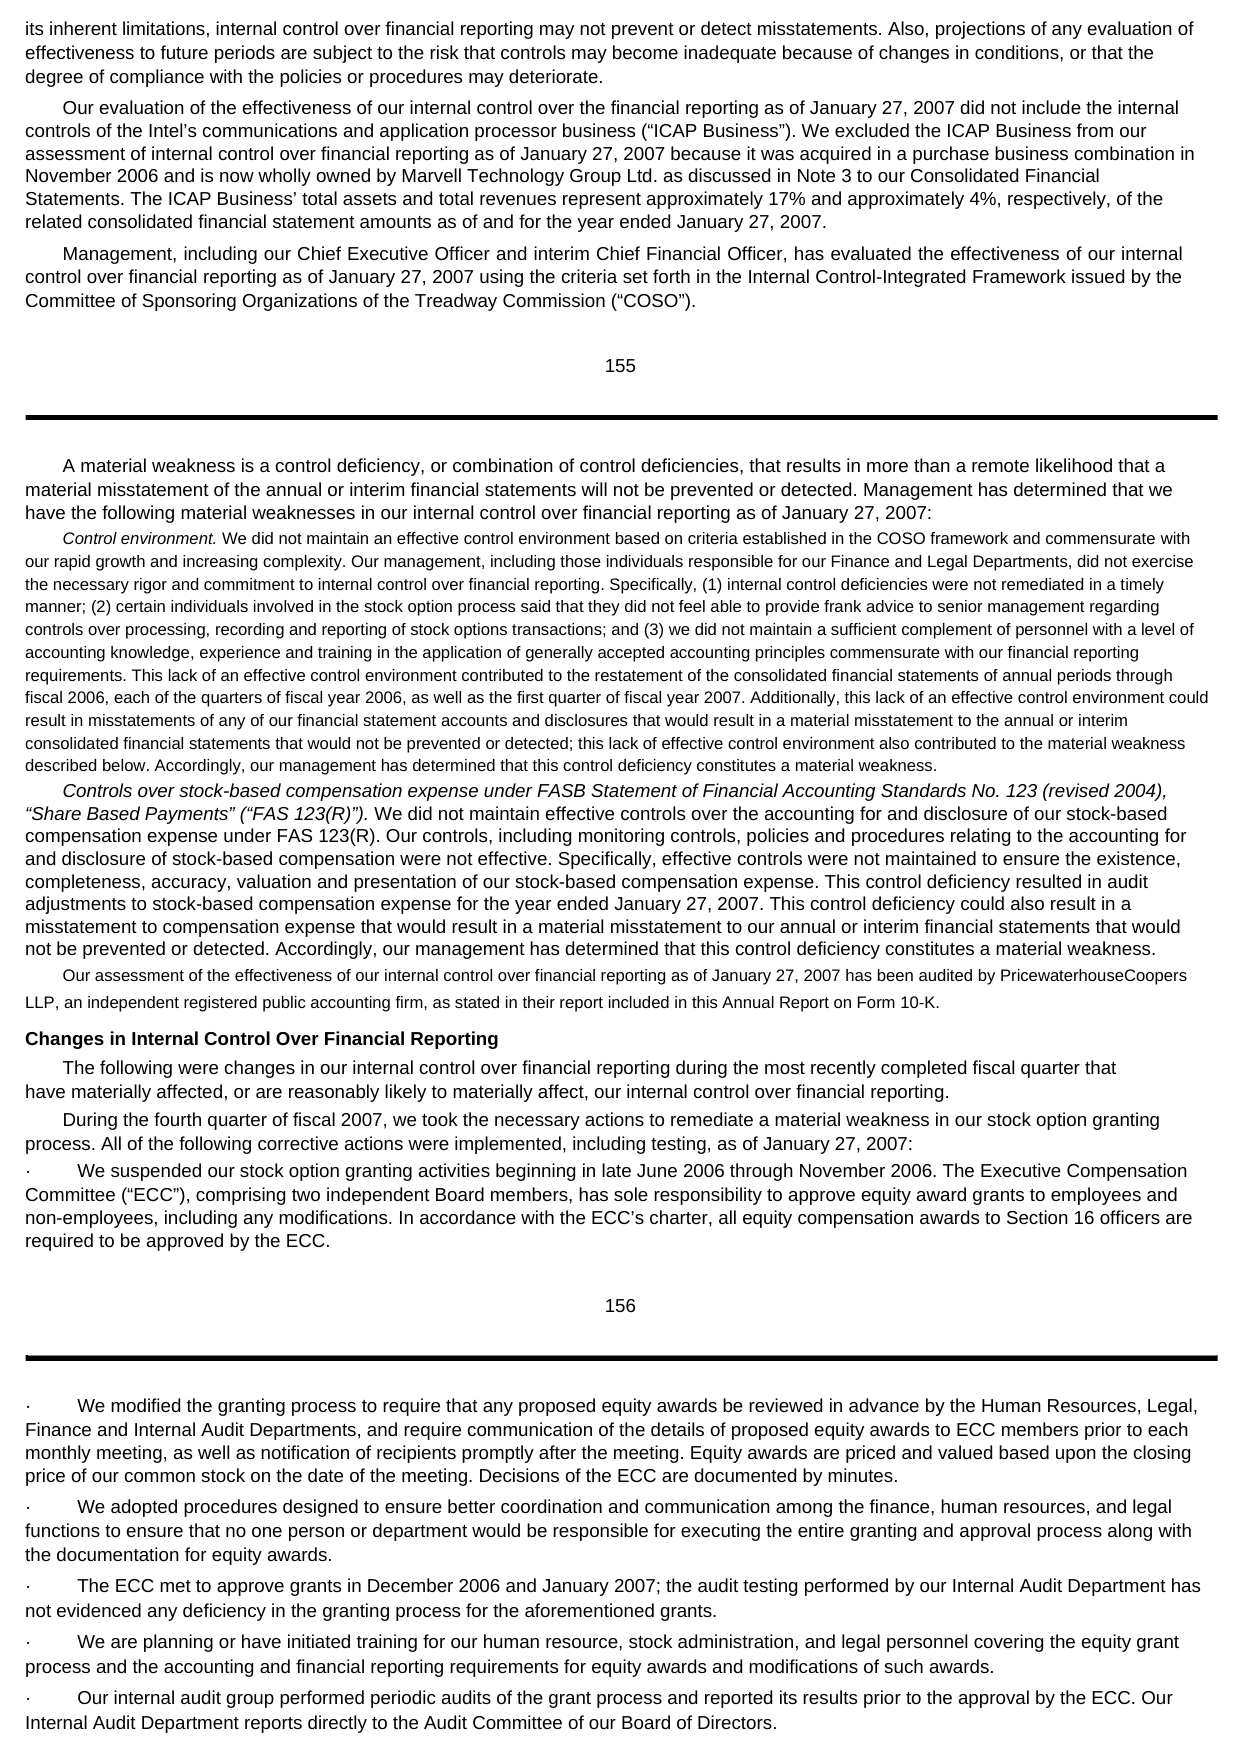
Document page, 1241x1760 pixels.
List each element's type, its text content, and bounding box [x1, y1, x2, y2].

text Our evaluation of the effectiveness of our internal control over the financial reporting as of January 27, 2007 did not include the internal controls of the Intel’s communications and application processor business (“ICAP Business”). We excluded the ICAP Business from our assessment of internal control over financial reporting as of January 27, 2007 because it was acquired in a purchase business combination in November 2006 and is now wholly owned by Marvell Technology Group Ltd. as discussed in Note 3 to our Consolidated Financial Statements. The ICAP Business’ total assets and total revenues represent approximately 17% and approximately 4%, respectively, of the related consolidated financial statement amounts as of and for the year ended January 27, 2007. [25, 97, 1205, 232]
picture [25, 1355, 1218, 1361]
list We modified the granting process to require that any proposed equity awards be reviewed in advance by the Human Resources, Legal, Finance and Internal Audit Departments, and require communication of the details of proposed equity awards to ECC members prior to each monthly meeting, as well as notification of recipients promptly after the meeting. Equity awards are priced and valued based upon the closing price of our common stock on the date of the meeting. Decisions of the ECC are documented by minutes. [25, 1395, 1211, 1486]
list We adopted procedures designed to ensure better coordination and communication among the finance, human resources, and legal functions to ensure that no one person or department would be responsible for executing the entire granting and approval process along with the documentation for equity awards. [25, 1496, 1211, 1565]
list Our internal audit group performed periodic audits of the grant process and reported its results prior to the approval by the ECC. Our Internal Audit Department reports directly to the Audit Committee of our Board of Directors. [25, 1687, 1211, 1733]
picture [25, 415, 1218, 420]
list The ECC met to approve grants in December 2006 and January 2007; the audit testing performed by our Internal Audit Department has not evidenced any deficiency in the granting process for the aforementioned grants. [25, 1575, 1211, 1621]
text Our assessment of the effectiveness of our internal control over financial reporting as of January 27, 2007 has been audited by PricewaterhouseCoopers LLP, an independent registered public accounting firm, as stated in their report included in this Annual Report on Form 10-K. [25, 965, 1201, 1012]
text its inherent limitations, internal control over financial reporting may not prevent or detect misstatements. Also, projections of any evaluation of effectiveness to future periods are subject to the risk that controls may become inadequate because of changes in conditions, or that the degree of compliance with the policies or procedures may deteriorate. [25, 18, 1203, 87]
text Management, including our Chief Executive Officer and interim Chief Financial Officer, has evaluated the effectiveness of our internal control over financial reporting as of January 27, 2007 using the criteria set forth in the Internal Control-Integrated Framework issued by the Committee of Sponsoring Organizations of the Treadway Commission (“COSO”). [25, 242, 1184, 311]
text Control environment. We did not maintain an effective control environment based on criteria established in the COSO framework and commensurate with our rapid growth and increasing complexity. Our management, including those individuals responsible for our Finance and Legal Departments, did not exercise the necessary rigor and commitment to internal control over financial reporting. Specifically, (1) internal control deficiencies were not remediated in a timely manner; (2) certain individuals involved in the stock option process said that they did not feel able to provide frank advice to senior management regarding controls over processing, recording and reporting of stock options transactions; and (3) we did not maintain a sufficient complement of personnel with a level of accounting knowledge, experience and training in the application of generally accepted accounting principles commensurate with our financial reporting requirements. This lack of an effective control environment contributed to the restatement of the consolidated financial statements of annual periods through fiscal 2006, each of the quarters of fiscal year 2006, as well as the first quarter of fiscal year 2007. Additionally, this lack of an effective control environment could result in misstatements of any of our financial statement accounts and disclosures that would result in a material misstatement to the annual or interim consolidated financial statements that would not be prevented or detected; this lack of effective control environment also contributed to the material weakness described below. Accordingly, our management has determined that this control deficiency constitutes a material weakness. [25, 529, 1211, 775]
text During the fourth quarter of fiscal 2007, we took the necessary actions to remediate a material weakness in our stock option granting process. All of the following corrective actions were implemented, including testing, as of January 27, 2007: [25, 1108, 1201, 1155]
text Changes in Internal Control Over Financial Reporting [25, 1028, 1211, 1049]
text Controls over stock-based compensation expense under FASB Statement of Financial Accounting Standards No. 123 (revised 2004), “Share Based Payments” (“FAS 123(R)”). We did not maintain effective controls over the accounting for and disclosure of our stock-based compensation expense under FAS 123(R). Our controls, including monitoring controls, policies and procedures relating to the accounting for and disclosure of stock-based compensation were not effective. Specifically, effective controls were not maintained to ensure the existence, completeness, accuracy, valuation and presentation of our stock-based compensation expense. This control deficiency resulted in audit adjustments to stock-based compensation expense for the year ended January 27, 2007. This control deficiency could also result in a misstatement to compensation expense that would result in a material misstatement to our annual or interim financial statements that would not be prevented or detected. Accordingly, our management has determined that this control deficiency constitutes a material weakness. [25, 780, 1209, 960]
list We are planning or have initiated training for our human resource, stock administration, and legal personnel covering the equity grant process and the accounting and financial reporting requirements for equity awards and modifications of such awards. [25, 1631, 1211, 1677]
text 155 [25, 355, 1215, 376]
text A material weakness is a control deficiency, or combination of control deficiencies, that results in more than a remote likelihood that a material misstatement of the annual or interim financial statements will not be prevented or detected. Management has determined that we have the following material weaknesses in our internal control over financial reporting as of January 27, 2007: [25, 455, 1209, 523]
text The following were changes in our internal control over financial reporting during the most recently completed fiscal quarter that have materially affected, or are reasonably likely to materially affect, our internal control over financial reporting. [25, 1057, 1155, 1103]
list We suspended our stock option granting activities beginning in late June 2006 through November 2006. The Executive Compensation Committee (“ECC”), comprising two independent Board members, has sole responsibility to approve equity award grants to employees and non-employees, including any modifications. In accordance with the ECC’s charter, all equity compensation awards to Section 16 officers are required to be approved by the ECC. [25, 1160, 1211, 1252]
text 156 [25, 1295, 1215, 1317]
